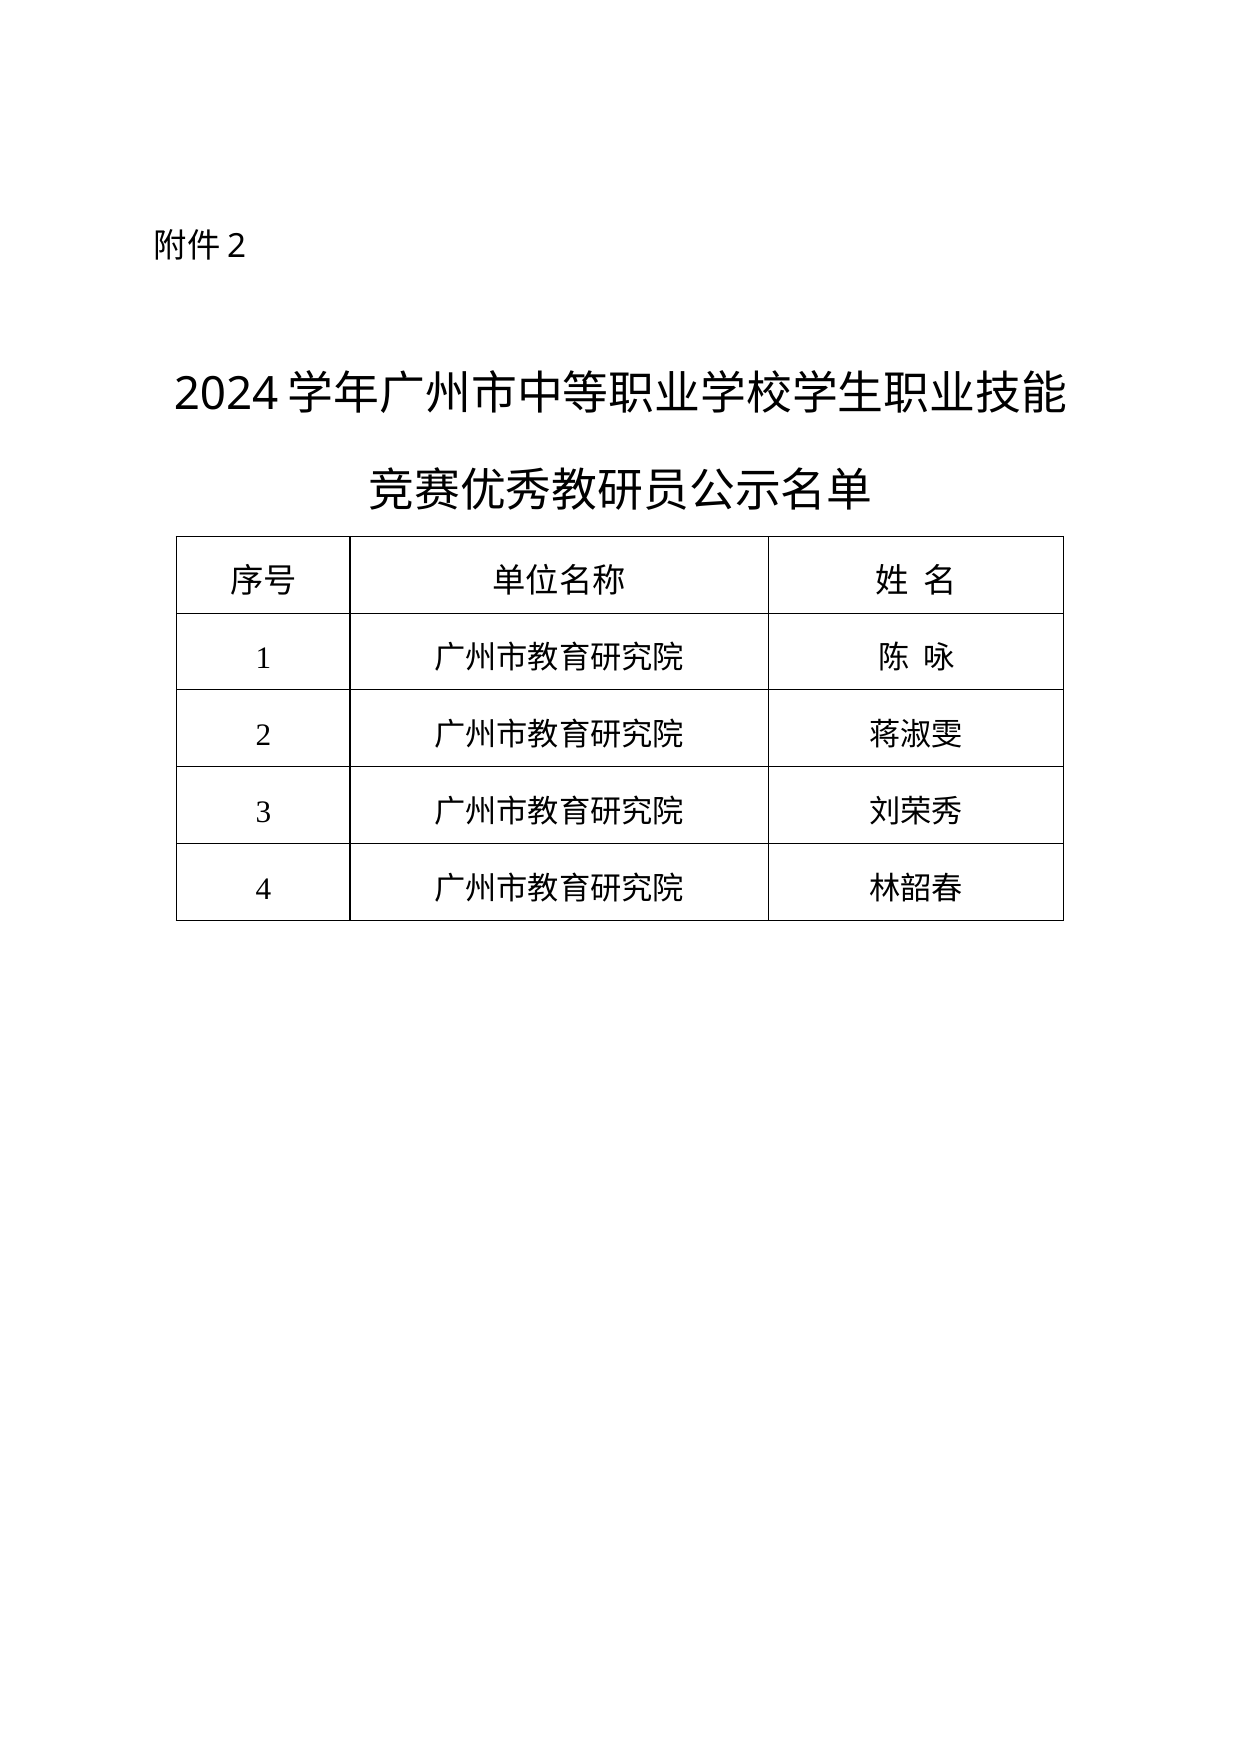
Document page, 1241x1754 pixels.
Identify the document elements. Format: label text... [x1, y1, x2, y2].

table_cell 陈 咏 [769, 614, 1063, 689]
table_header 单位名称 [351, 537, 768, 612]
table_cell 2 [177, 690, 349, 766]
text 附件2 [153, 211, 1087, 276]
table_cell 1 [177, 614, 349, 689]
table_cell 广州市教育研究院 [351, 844, 768, 919]
table_cell 广州市教育研究院 [351, 690, 768, 766]
table_cell 广州市教育研究院 [351, 767, 768, 843]
table_cell 广州市教育研究院 [351, 614, 768, 689]
text 2024学年广州市中等职业学校学生职业技能 [153, 341, 1087, 438]
table_header 姓 名 [769, 537, 1063, 612]
table_cell 蒋淑雯 [769, 690, 1063, 766]
text 竞赛优秀教研员公示名单 [153, 438, 1087, 536]
table_cell 4 [177, 844, 349, 919]
table_cell 3 [177, 767, 349, 843]
table_cell 林韶春 [769, 844, 1063, 919]
table_cell 刘荣秀 [769, 767, 1063, 843]
table_header 序号 [177, 537, 349, 612]
